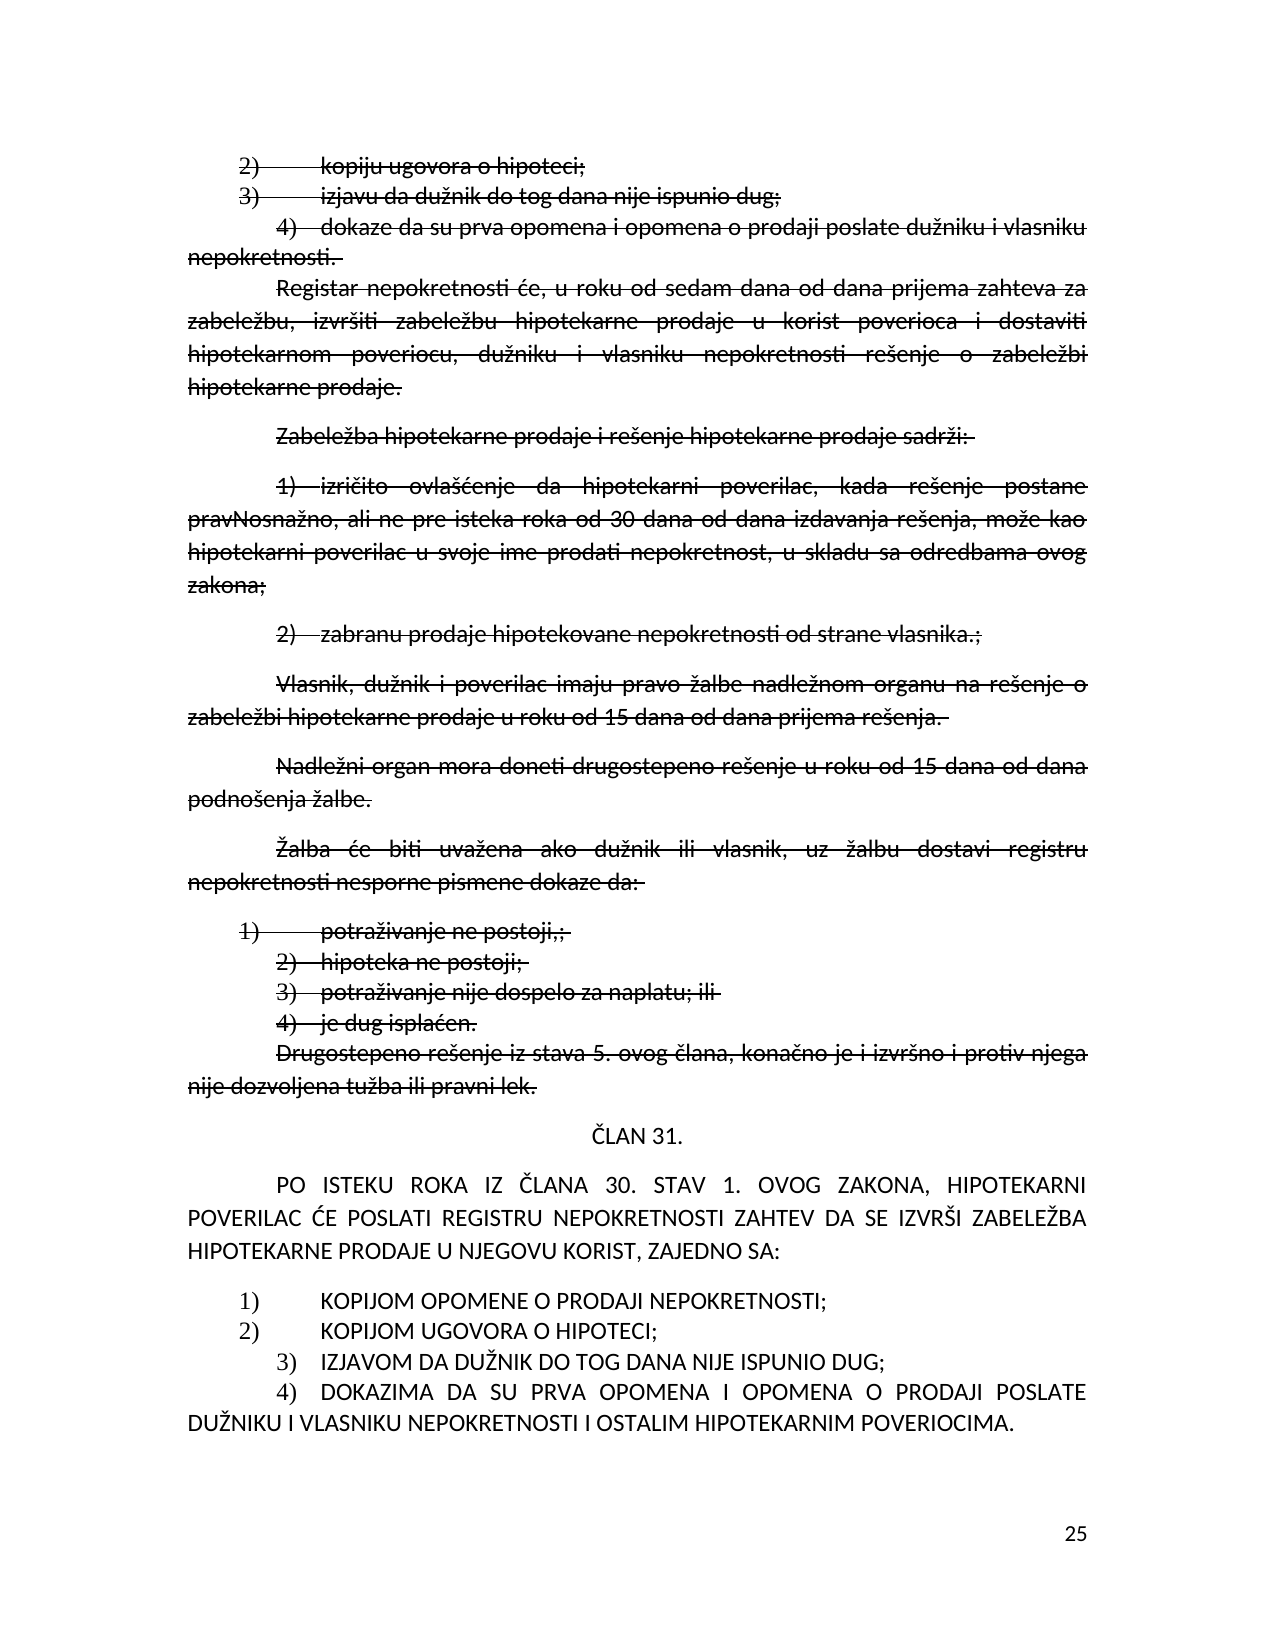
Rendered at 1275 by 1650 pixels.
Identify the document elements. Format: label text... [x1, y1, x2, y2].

list izjavu da dužnik do tog dana nije ispunio dug; [187, 181, 1087, 211]
text Drugostepeno rešenje iz stava 5. ovog člana, konačno je i izvršno i protiv njega nije dozvoljena tužba ili pravni lek. [187, 1037, 1087, 1101]
text Registar nepokretnosti će, u roku od sedam dana od dana prijema zahteva za zabeležbu, izvršiti zabeležbu hipotekarne prodaje u korist poverioca i dostaviti hipotekarnom poveriocu, dužniku i vlasniku nepokretnosti rešenje o zabeležbi hipotekarne prodaje. [187, 272, 1087, 321]
text Žalba će biti uvažena ako dužnik ili vlasnik, uz žalbu dostavi registru nepokretnosti nesporne pismene dokaze da: [187, 833, 1087, 896]
text 1) izričito ovlašćenje da hipotekarni poverilac, kada rešenje postane pravNosnažno, ali ne pre isteka roka od 30 dana od dana izdavanja rešenja, može kao hipotekarni poverilac u svoje ime prodati nepokretnost, u skladu sa odredbama ovog zakona; [187, 520, 1087, 552]
text Zabeležba hipotekarne prodaje i rešenje hipotekarne prodaje sadrži: [187, 420, 1087, 451]
text ČLAN 31. [187, 1120, 1087, 1151]
text Registar nepokretnosti će, u roku od sedam dana od dana prijema zahteva za zabeležbu, izvršiti zabeležbu hipotekarne prodaje u korist poverioca i dostaviti hipotekarnom poveriocu, dužniku i vlasniku nepokretnosti rešenje o zabeležbi hipotekarne prodaje. [187, 322, 1087, 354]
list je dug isplaćen. [276, 1007, 1087, 1037]
list kopiju ugovora o hipoteci; [187, 150, 1087, 181]
text 1) izričito ovlašćenje da hipotekarni poverilac, kada rešenje postane pravNosnažno, ali ne pre isteka roka od 30 dana od dana izdavanja rešenja, može kao hipotekarni poverilac u svoje ime prodati nepokretnost, u skladu sa odredbama ovog zakona; [187, 470, 1087, 519]
list potraživanje nije dospelo za naplatu; ili [276, 976, 1087, 1007]
list DOKAZIMA DA SU PRVA OPOMENA I OPOMENA O PRODAJI POSLATE DUŽNIKU I VLASNIKU NEPOKRETNOSTI I OSTALIM HIPOTEKARNIM POVERIOCIMA. [187, 1377, 1087, 1438]
text Nadležni organ mora doneti drugostepeno rešenje u roku od 15 dana od dana podnošenja žalbe. [187, 750, 1087, 814]
text PO ISTEKU ROKA IZ ČLANA 30. STAV 1. OVOG ZAKONA, HIPOTEKARNI POVERILAC ĆE POSLATI REGISTRU NEPOKRETNOSTI ZAHTEV DA SE IZVRŠI ZABELEŽBA HIPOTEKARNE PRODAJE U NJEGOVU KORIST, ZAJEDNO SA: [187, 1169, 1087, 1266]
list dokaze da su prva opomena i opomena o prodaji poslate dužniku i vlasniku nepokretnosti. [187, 211, 1087, 272]
text Vlasnik, dužnik i poverilac imaju pravo žalbe nadležnom organu na rešenje o zabeležbi hipotekarne prodaje u roku od 15 dana od dana prijema rešenja. [187, 668, 1087, 731]
text 2) zabranu prodaje hipotekovane nepokretnosti od strane vlasnika.; [187, 618, 1087, 649]
list IZJAVOM DA DUŽNIK DO TOG DANA NIJE ISPUNIO DUG; [187, 1346, 1087, 1377]
list hipoteka ne postoji; [276, 946, 1087, 976]
list KOPIJOM UGOVORA O HIPOTECI; [187, 1316, 1087, 1346]
text Registar nepokretnosti će, u roku od sedam dana od dana prijema zahteva za zabeležbu, izvršiti zabeležbu hipotekarne prodaje u korist poverioca i dostaviti hipotekarnom poveriocu, dužniku i vlasniku nepokretnosti rešenje o zabeležbi hipotekarne prodaje. [187, 355, 1087, 401]
text 1) izričito ovlašćenje da hipotekarni poverilac, kada rešenje postane pravNosnažno, ali ne pre isteka roka od 30 dana od dana izdavanja rešenja, može kao hipotekarni poverilac u svoje ime prodati nepokretnost, u skladu sa odredbama ovog zakona; [187, 553, 1087, 599]
list KOPIJOM OPOMENE O PRODAJI NEPOKRETNOSTI; [187, 1285, 1087, 1316]
list potraživanje ne postoji,; [187, 915, 1087, 946]
